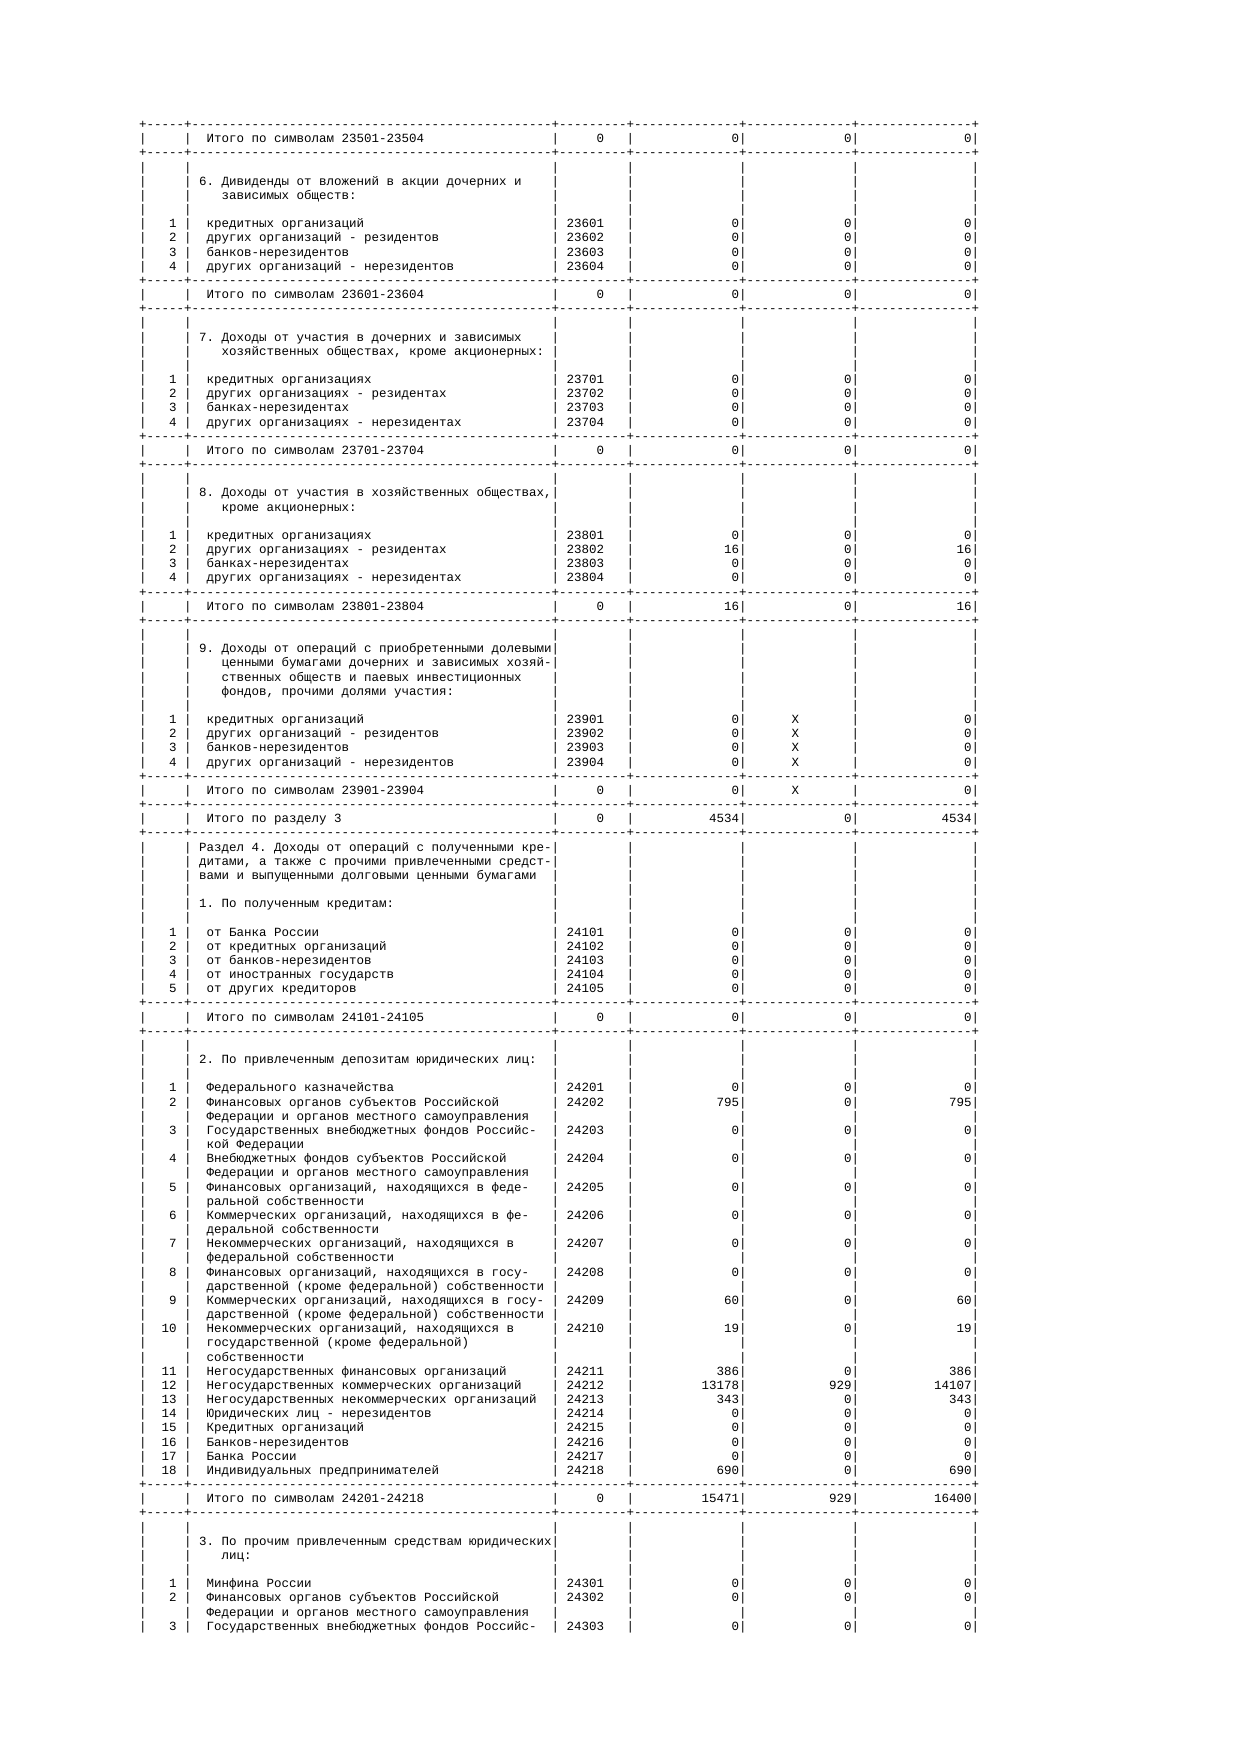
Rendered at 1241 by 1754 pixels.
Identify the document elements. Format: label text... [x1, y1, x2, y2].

text | 2 | других организаций - резидентов | 23902 | 0| Х | 0| [139, 727, 1101, 741]
text | | федеральной собственности | | | | | [139, 1251, 1101, 1266]
text +-----+------------------------------------------------+---------+--------------+--------------+---------------+ [139, 274, 1101, 288]
text | | Итого по символам 23701-23704 | 0 | 0| 0| 0| [139, 444, 1101, 458]
text | | Итого по символам 23901-23904 | 0 | 0| Х | 0| [139, 784, 1101, 798]
text | | ценными бумагами дочерних и зависимых хозяй-| | | | | [139, 656, 1101, 671]
text | 2 | от кредитных организаций | 24102 | 0| 0| 0| [139, 940, 1101, 954]
text | | 6. Дивиденды от вложений в акции дочерних и | | | | | [139, 175, 1101, 189]
text | | вами и выпущенными долговыми ценными бумагами | | | | | [139, 869, 1101, 883]
text | | | | | | | [139, 472, 1101, 486]
text | | дитами, а также с прочими привлеченными средст-| | | | | [139, 855, 1101, 869]
text | 17 | Банка России | 24217 | 0| 0| 0| [139, 1450, 1101, 1464]
text | 11 | Негосударственных финансовых организаций | 24211 | 386| 0| 386| [139, 1365, 1101, 1379]
text | 14 | Юридических лиц - нерезидентов | 24214 | 0| 0| 0| [139, 1407, 1101, 1421]
text | | деральной собственности | | | | | [139, 1223, 1101, 1237]
text | | 3. По прочим привлеченным средствам юридических| | | | | [139, 1535, 1101, 1549]
text | 4 | других организаций - нерезидентов | 23604 | 0| 0| 0| [139, 260, 1101, 274]
text | | | | | | | [139, 203, 1101, 217]
text | | | | | | | [139, 359, 1101, 373]
text | 4 | других организациях - нерезидентах | 23704 | 0| 0| 0| [139, 416, 1101, 430]
text | | | | | | | [139, 316, 1101, 331]
text | | | | | | | [139, 1067, 1101, 1081]
text | 5 | Финансовых организаций, находящихся в феде- | 24205 | 0| 0| 0| [139, 1181, 1101, 1195]
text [139, 1606, 1101, 1620]
text | | | | | | | [139, 911, 1101, 926]
text +-----+------------------------------------------------+---------+--------------+--------------+---------------+ [139, 1478, 1101, 1492]
text | 3 | от банков-нерезидентов | 24103 | 0| 0| 0| [139, 954, 1101, 968]
text | | государственной (кроме федеральной) | | | | | [139, 1336, 1101, 1351]
text | 3 | банков-нерезидентов | 23603 | 0| 0| 0| [139, 246, 1101, 260]
text | | Раздел 4. Доходы от операций с полученными кре-| | | | | [139, 841, 1101, 855]
text | | фондов, прочими долями участия: | | | | | [139, 685, 1101, 699]
text | | Итого по символам 24201-24218 | 0 | 15471| 929| 16400| [139, 1492, 1101, 1506]
text | 8 | Финансовых организаций, находящихся в госу- | 24208 | 0| 0| 0| [139, 1266, 1101, 1280]
text | 1 | Минфина России | 24301 | 0| 0| 0| [139, 1577, 1101, 1591]
text | | Итого по символам 23501-23504 | 0 | 0| 0| 0| [139, 132, 1101, 146]
text | | | | | | | [139, 883, 1101, 897]
text | 1 | кредитных организациях | 23801 | 0| 0| 0| [139, 529, 1101, 543]
text | 2 | Финансовых органов субъектов Российской | 24302 | 0| 0| 0| [139, 1591, 1101, 1606]
text | | ственных обществ и паевых инвестиционных | | | | | [139, 671, 1101, 685]
text | | лиц: | | | | | [139, 1549, 1101, 1563]
text | | Итого по символам 23801-23804 | 0 | 16| 0| 16| [139, 600, 1101, 614]
text | 1 | Федерального казначейства | 24201 | 0| 0| 0| [139, 1081, 1101, 1096]
text +-----+------------------------------------------------+---------+--------------+--------------+---------------+ [139, 586, 1101, 600]
text +-----+------------------------------------------------+---------+--------------+--------------+---------------+ [139, 302, 1101, 316]
text | | | | | | | [139, 628, 1101, 642]
text +-----+------------------------------------------------+---------+--------------+--------------+---------------+ [139, 1506, 1101, 1521]
text | 1 | кредитных организаций | 23901 | 0| Х | 0| [139, 713, 1101, 727]
text +-----+------------------------------------------------+---------+--------------+--------------+---------------+ [139, 1025, 1101, 1039]
text +-----+------------------------------------------------+---------+--------------+--------------+---------------+ [139, 430, 1101, 444]
text | 3 | банках-нерезидентах | 23703 | 0| 0| 0| [139, 401, 1101, 416]
text | | дарственной (кроме федеральной) собственности | | | | | [139, 1308, 1101, 1322]
text | 10 | Некоммерческих организаций, находящихся в | 24210 | 19| 0| 19| [139, 1322, 1101, 1336]
text | | собственности | | | | | [139, 1351, 1101, 1365]
text | 9 | Коммерческих организаций, находящихся в госу- | 24209 | 60| 0| 60| [139, 1294, 1101, 1308]
text | 4 | других организаций - нерезидентов | 23904 | 0| Х | 0| [139, 756, 1101, 770]
text | | хозяйственных обществах, кроме акционерных: | | | | | [139, 345, 1101, 359]
text | | | | | | | [139, 1563, 1101, 1577]
text | 3 | банках-нерезидентах | 23803 | 0| 0| 0| [139, 557, 1101, 571]
text | | Итого по символам 24101-24105 | 0 | 0| 0| 0| [139, 1011, 1101, 1025]
text | 4 | других организациях - нерезидентах | 23804 | 0| 0| 0| [139, 571, 1101, 586]
text | 12 | Негосударственных коммерческих организаций | 24212 | 13178| 929| 14107| [139, 1379, 1101, 1393]
text | | | | | | | [139, 515, 1101, 529]
text | 5 | от других кредиторов | 24105 | 0| 0| 0| [139, 982, 1101, 996]
text | | | | | | | [139, 1039, 1101, 1053]
text | | ральной собственности | | | | | [139, 1195, 1101, 1209]
text +-----+------------------------------------------------+---------+--------------+--------------+---------------+ [139, 770, 1101, 784]
text | | 9. Доходы от операций с приобретенными долевыми| | | | | [139, 642, 1101, 656]
text | | 2. По привлеченным депозитам юридических лиц: | | | | | [139, 1053, 1101, 1067]
text | 1 | кредитных организациях | 23701 | 0| 0| 0| [139, 373, 1101, 387]
text | 3 | Государственных внебюджетных фондов Российс- | 24203 | 0| 0| 0| [139, 1124, 1101, 1138]
text | | кой Федерации | | | | | [139, 1138, 1101, 1152]
text | | 7. Доходы от участия в дочерних и зависимых | | | | | [139, 331, 1101, 345]
text | 18 | Индивидуальных предпринимателей | 24218 | 690| 0| 690| [139, 1464, 1101, 1478]
text | 1 | от Банка России | 24101 | 0| 0| 0| [139, 926, 1101, 940]
text | | 8. Доходы от участия в хозяйственных обществах,| | | | | [139, 486, 1101, 501]
text | 4 | Внебюджетных фондов субъектов Российской | 24204 | 0| 0| 0| [139, 1152, 1101, 1166]
text | | | | | | | [139, 161, 1101, 175]
text | | Федерации и органов местного самоуправления | | | | | [139, 1166, 1101, 1181]
text +-----+------------------------------------------------+---------+--------------+--------------+---------------+ [139, 798, 1101, 812]
text | | Федерации и органов местного самоуправления | | | | | [139, 1110, 1101, 1124]
text +-----+------------------------------------------------+---------+--------------+--------------+---------------+ [139, 458, 1101, 472]
text | 13 | Негосударственных некоммерческих организаций | 24213 | 343| 0| 343| [139, 1393, 1101, 1407]
text | | кроме акционерных: | | | | | [139, 501, 1101, 515]
text | | 1. По полученным кредитам: | | | | | [139, 897, 1101, 911]
text | 3 | Государственных внебюджетных фондов Российс- | 24303 | 0| 0| 0| [139, 1620, 1101, 1634]
text | | Итого по символам 23601-23604 | 0 | 0| 0| 0| [139, 288, 1101, 302]
text +-----+------------------------------------------------+---------+--------------+--------------+---------------+ [139, 614, 1101, 628]
text | | | | | | | [139, 1521, 1101, 1535]
text +-----+------------------------------------------------+---------+--------------+--------------+---------------+ [139, 118, 1101, 132]
text | | дарственной (кроме федеральной) собственности | | | | | [139, 1280, 1101, 1294]
text | 4 | от иностранных государств | 24104 | 0| 0| 0| [139, 968, 1101, 982]
text | 6 | Коммерческих организаций, находящихся в фе- | 24206 | 0| 0| 0| [139, 1209, 1101, 1223]
text | | зависимых обществ: | | | | | [139, 189, 1101, 203]
text | 2 | Финансовых органов субъектов Российской | 24202 | 795| 0| 795| [139, 1096, 1101, 1110]
text | 2 | других организациях - резидентах | 23702 | 0| 0| 0| [139, 387, 1101, 401]
text | 7 | Некоммерческих организаций, находящихся в | 24207 | 0| 0| 0| [139, 1237, 1101, 1251]
text | 1 | кредитных организаций | 23601 | 0| 0| 0| [139, 217, 1101, 231]
text | 16 | Банков-нерезидентов | 24216 | 0| 0| 0| [139, 1436, 1101, 1450]
text +-----+------------------------------------------------+---------+--------------+--------------+---------------+ [139, 146, 1101, 161]
text +-----+------------------------------------------------+---------+--------------+--------------+---------------+ [139, 996, 1101, 1011]
text | | Итого по разделу 3 | 0 | 4534| 0| 4534| [139, 812, 1101, 826]
text | 2 | других организациях - резидентах | 23802 | 16| 0| 16| [139, 543, 1101, 557]
text | | | | | | | [139, 699, 1101, 713]
text | 15 | Кредитных организаций | 24215 | 0| 0| 0| [139, 1421, 1101, 1436]
text +-----+------------------------------------------------+---------+--------------+--------------+---------------+ [139, 826, 1101, 841]
text | 3 | банков-нерезидентов | 23903 | 0| Х | 0| [139, 741, 1101, 756]
text | 2 | других организаций - резидентов | 23602 | 0| 0| 0| [139, 231, 1101, 246]
